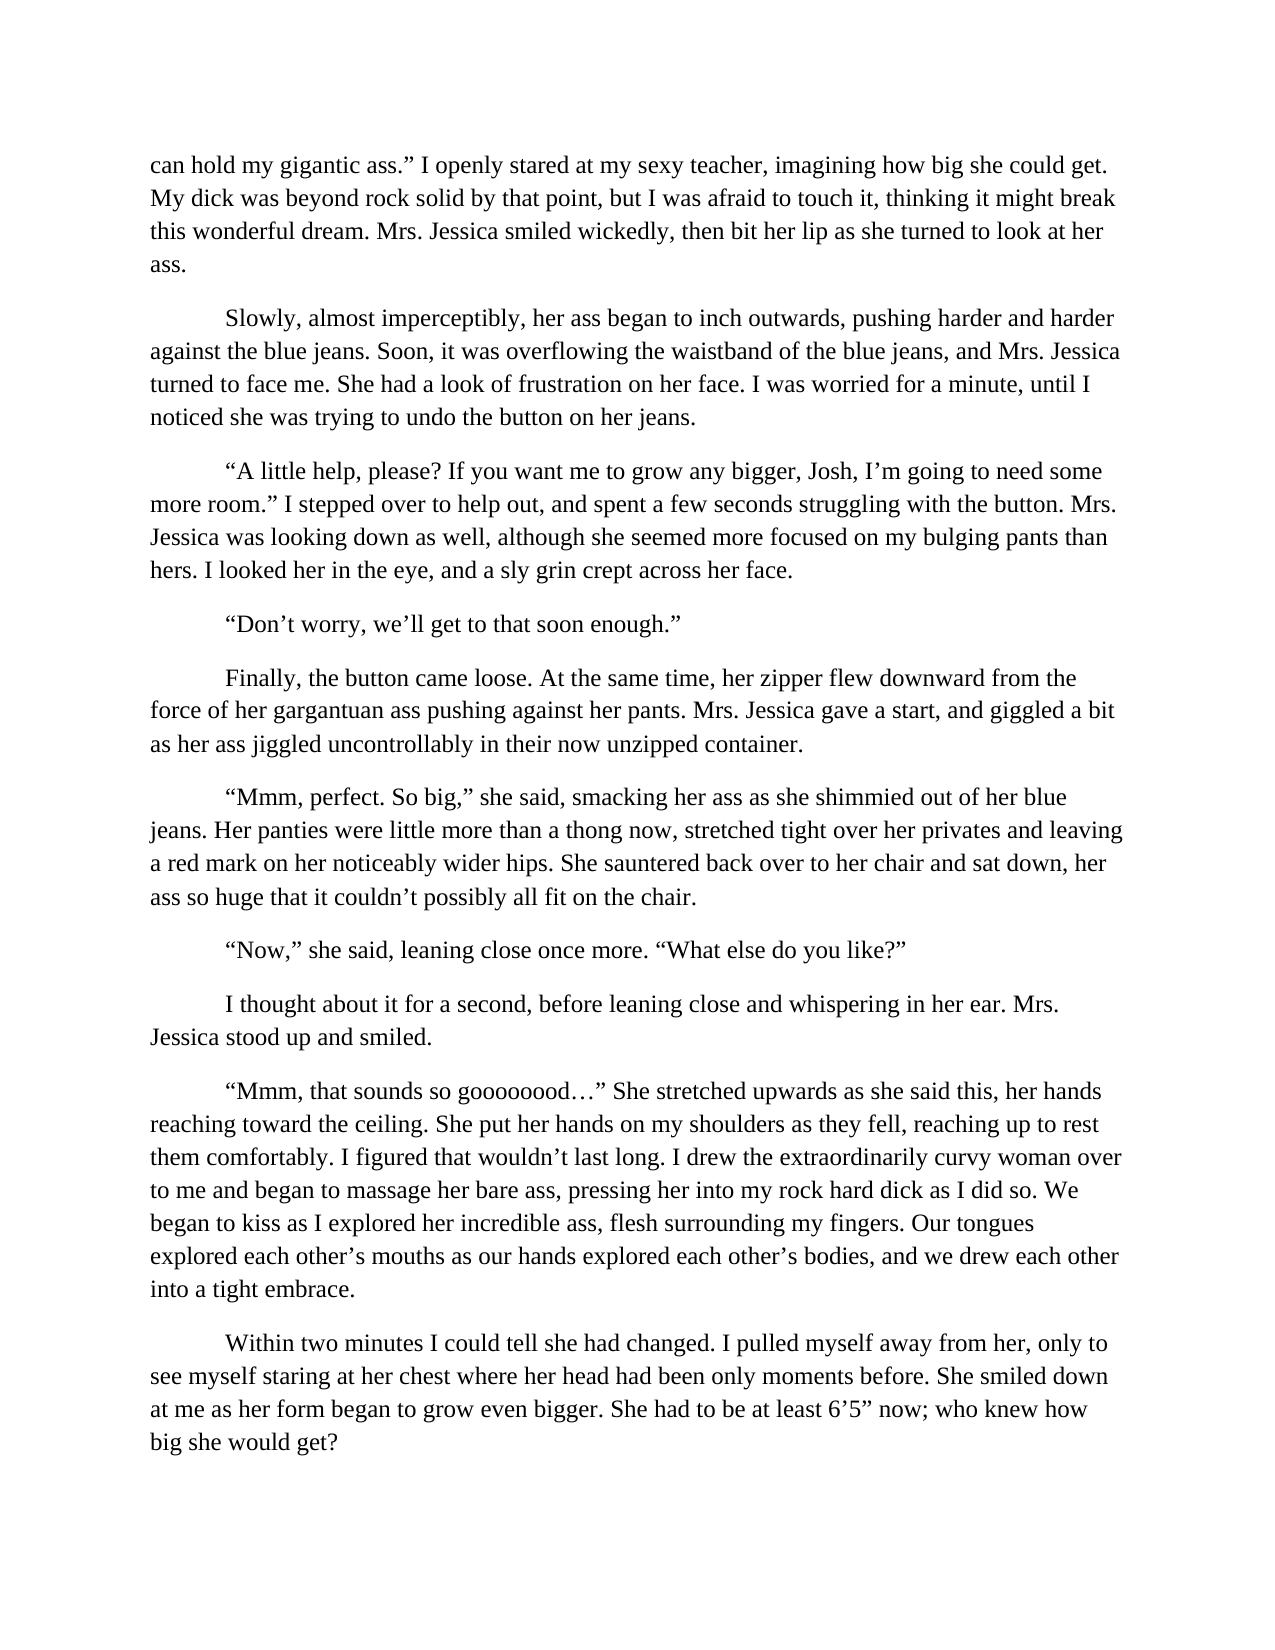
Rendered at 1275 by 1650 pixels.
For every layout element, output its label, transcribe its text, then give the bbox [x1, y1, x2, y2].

text Within two minutes I could tell she had changed. I pulled myself away from her, only to see myself staring at her chest where her head had been only moments before. She smiled down at me as her form began to grow even bigger. She had to be at least 6’5” now; who knew how big she would get? [150, 1328, 1125, 1456]
text Finally, the button came loose. At the same time, her zipper flew downward from the force of her gargantuan ass pushing against her pants. Mrs. Jessica gave a start, and giggled a bit as her ass jiggled uncontrollably in their now unzipped container. [150, 663, 1125, 757]
text “Now,” she said, leaning close once more. “What else do you like?” [150, 935, 1125, 964]
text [150, 150, 1125, 278]
text “Don’t worry, we’ll get to that soon enough.” [150, 609, 1125, 637]
text Slowly, almost imperceptibly, her ass began to inch outwards, pushing harder and harder against the blue jeans. Soon, it was overflowing the waistband of the blue jeans, and Mrs. Jessica turned to face me. She had a look of frustration on her face. I was worried for a minute, until I noticed she was trying to undo the button on her jeans. [150, 303, 1125, 431]
text “Mmm, that sounds so goooooood…” She stretched upwards as she said this, her hands reaching toward the ceiling. She put her hands on my shoulders as they fell, reaching up to rest them comfortably. I figured that wouldn’t last long. I drew the extraordinarily curvy woman over to me and began to massage her bare ass, pressing her into my rock hard dick as I did so. We began to kiss as I explored her incredible ass, flesh surrounding my fingers. Our tongues explored each other’s mouths as our hands explored each other’s bodies, and we drew each other into a tight embrace. [150, 1076, 1125, 1303]
text “A little help, please? If you want me to grow any bigger, Josh, I’m going to need some more room.” I stepped over to help out, and spent a few seconds struggling with the button. Mrs. Jessica was looking down as well, although she seemed more focused on my bulging pants than hers. I looked her in the eye, and a sly grin crept across her face. [150, 456, 1125, 584]
text I thought about it for a second, before leaning close and whispering in her ear. Mrs. Jessica stood up and smiled. [150, 989, 1125, 1051]
text “Mmm, perfect. So big,” she said, smacking her ass as she shimmied out of her blue jeans. Her panties were little more than a thong now, stretched tight over her privates and leaving a red mark on her noticeably wider hips. She sauntered back over to her chair and sat down, her ass so huge that it couldn’t possibly all fit on the chair. [150, 782, 1125, 910]
